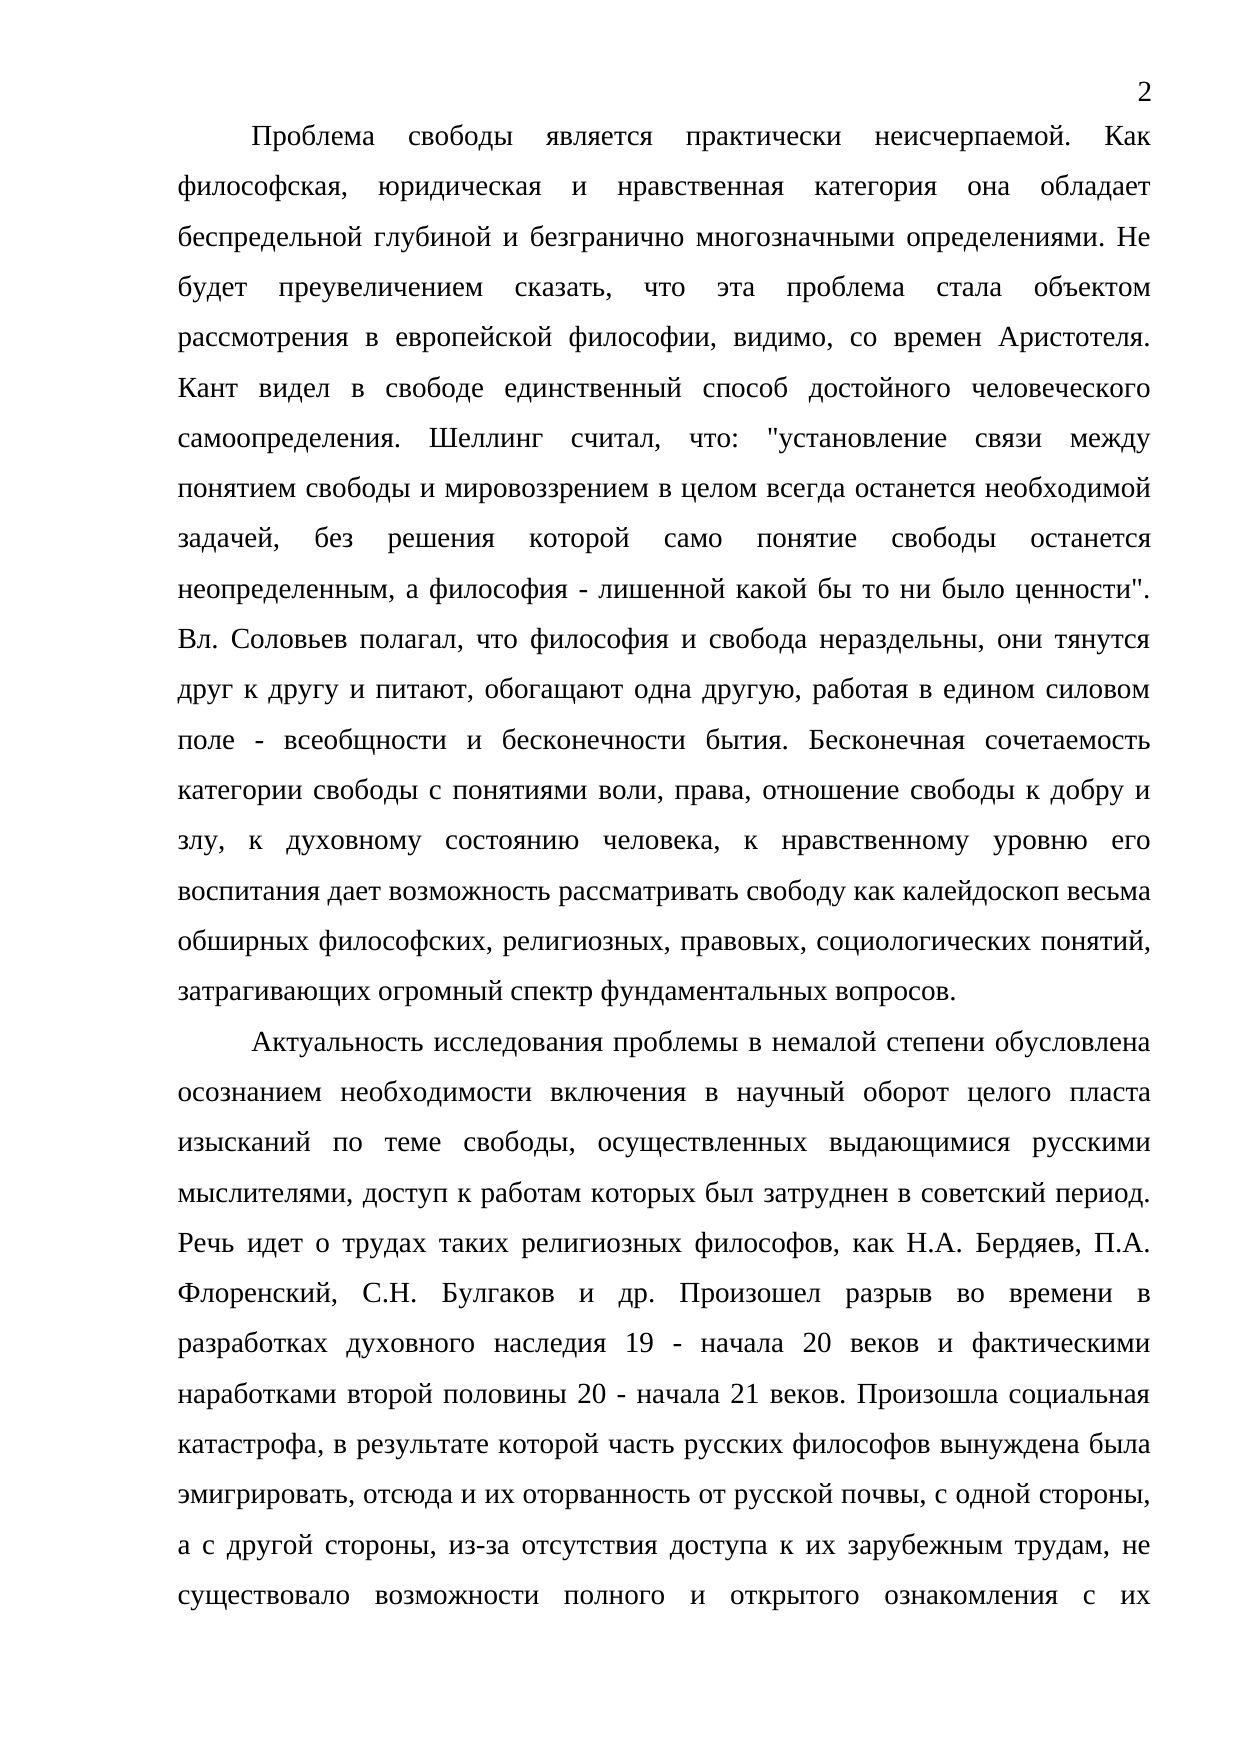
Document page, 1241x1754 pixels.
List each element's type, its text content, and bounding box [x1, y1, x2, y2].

text Проблема свободы является практически неисчерпаемой. Как философская, юридическая и нравственная категория она обладает беспредельной глубиной и безгранично многозначными определениями. Не будет преувеличением сказать, что эта проблема стала объектом рассмотрения в европейской философии, видимо, со времен Аристотеля. Кант видел в свободе единственный способ достойного человеческого самоопределения. Шеллинг считал, что: "установление связи между понятием свободы и мировоззрением в целом всегда останется необходимой задачей, без решения которой само понятие свободы останется неопределенным, а философия - лишенной какой бы то ни было ценности". Вл. Соловьев полагал, что философия и свобода нераздельны, они тянутся друг к другу и питают, обогащают одна другую, работая в едином силовом поле - всеобщности и бесконечности бытия. Бесконечная сочетаемость категории свободы с понятиями воли, права, отношение свободы к добру и злу, к духовному состоянию человека, к нравственному уровню его воспитания дает возможность рассматривать свободу как калейдоскоп весьма обширных философских, религиозных, правовых, социологических понятий, затрагивающих огромный спектр фундаментальных вопросов. [177, 118, 1152, 1007]
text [177, 1024, 1152, 1611]
